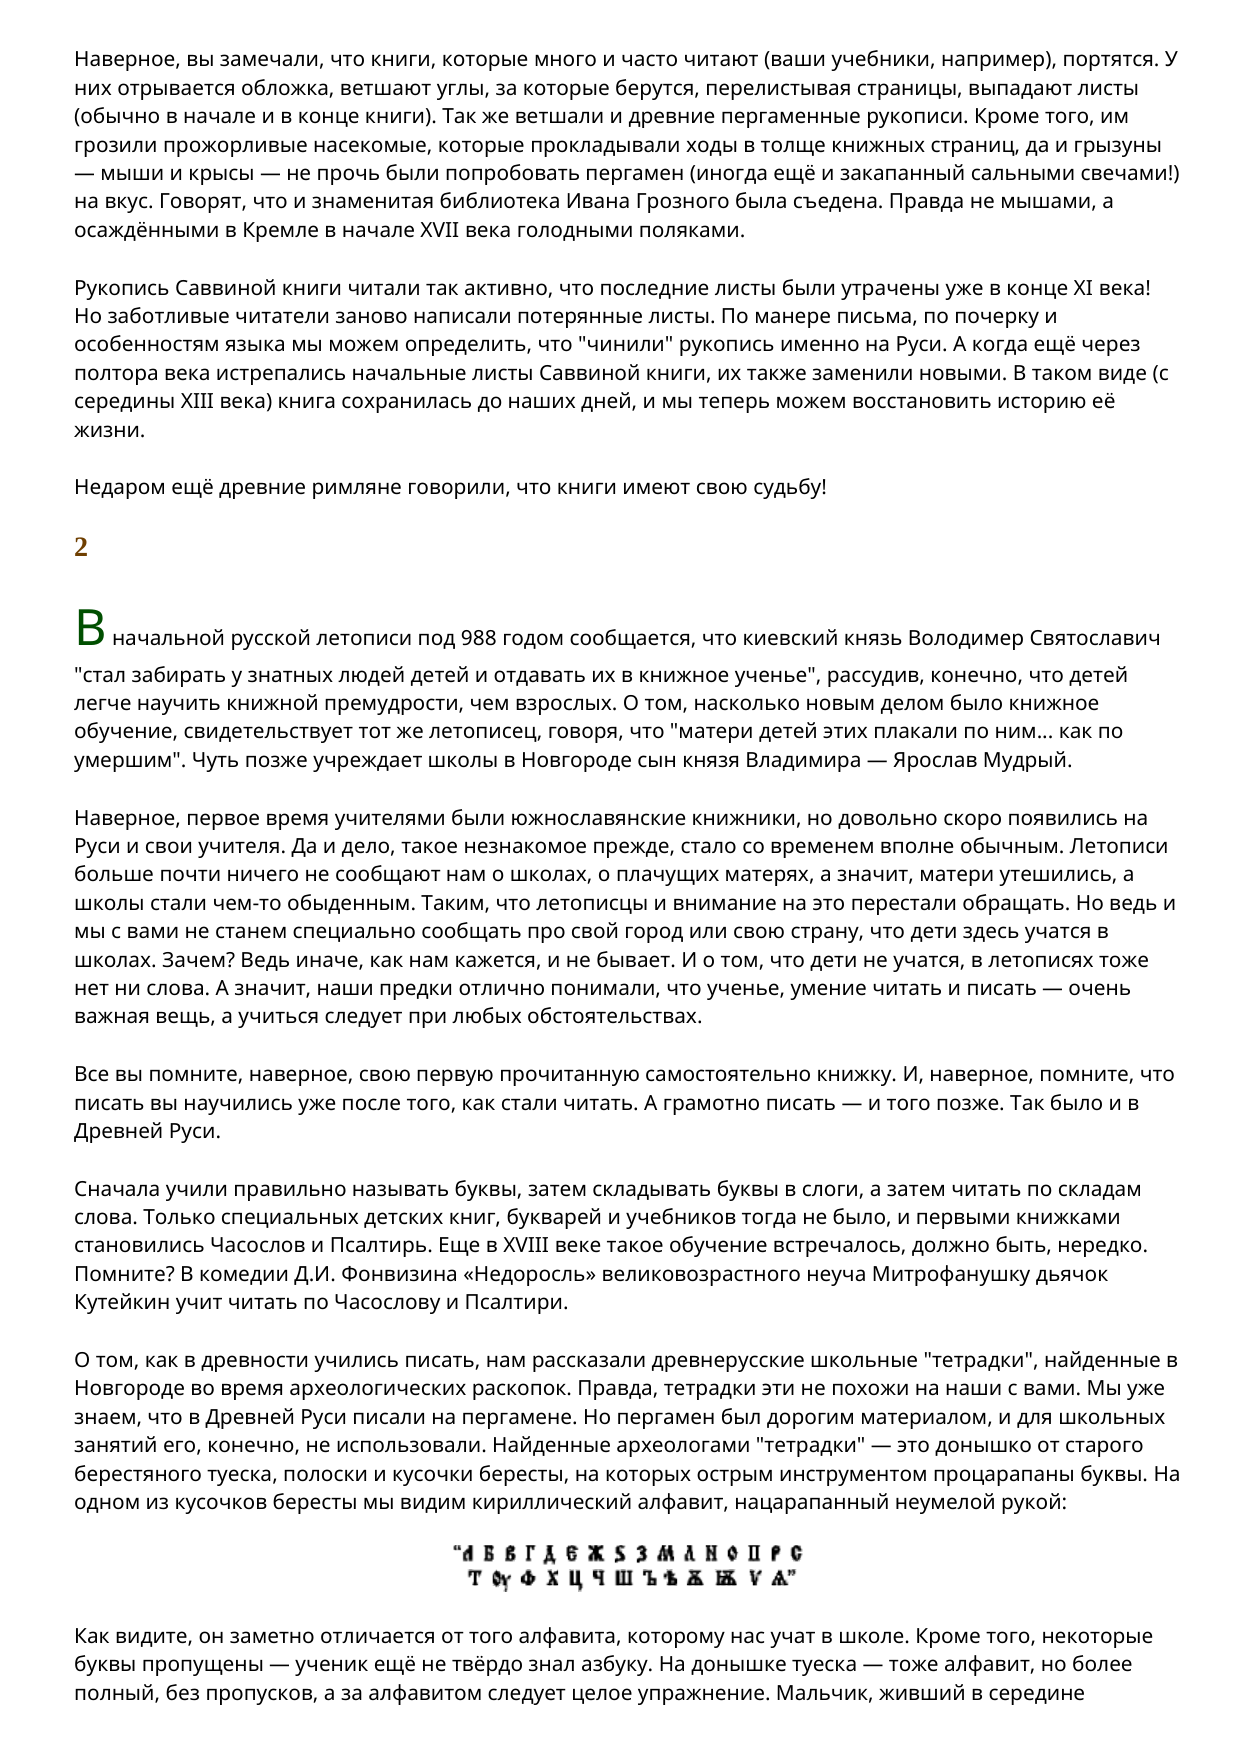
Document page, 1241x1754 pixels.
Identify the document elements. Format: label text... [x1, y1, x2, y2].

text В начальной русской летописи под 988 годом сообщается, что киевский князь Володимер Святославич "стал забирать у знатных людей детей и отдавать их в книжное ученье", рассудив, конечно, что детей легче научить книжной премудрости, чем взрослых. О том, насколько новым делом было книжное обучение, свидетельствует тот же летописец, говоря, что "матери детей этих плакали по ним... как по умершим". Чуть позже учреждает школы в Новгороде сын князя Владимира — Ярослав Мудрый. [74, 592, 1181, 773]
text Сначала учили правильно называть буквы, затем складывать буквы в слоги, а затем читать по складам слова. Только специальных детских книг, букварей и учебников тогда не было, и первыми книжками становились Часослов и Псалтирь. Еще в XVIII веке такое обучение встречалось, должно быть, нередко. Помните? В комедии Д.И. Фонвизина «Недоросль» великовозрастного неуча Митрофанушку дьячок Кутейкин учит читать по Часослову и Псалтири. [74, 1174, 1181, 1316]
text Наверное, вы замечали, что книги, которые много и часто читают (ваши учебники, например), портятся. У них отрывается обложка, ветшают углы, за которые берутся, перелистывая страницы, выпадают листы (обычно в начале и в конце книги). Так же ветшали и древние пергаменные рукописи. Кроме того, им грозили прожорливые насекомые, которые прокладывали ходы в толще книжных страниц, да и грызуны — мыши и крысы — не прочь были попробовать пергамен (иногда ещё и закапанный сальными свечами!) на вкус. Говорят, что и знаменитая библиотека Ивана Грозного была съедена. Правда не мышами, а осаждёнными в Кремле в начале XVII века голодными поляками. [74, 44, 1181, 243]
picture [452, 1545, 803, 1592]
text 2 [74, 530, 1181, 562]
text Наверное, первое время учителями были южнославянские книжники, но довольно скоро появились на Руси и свои учителя. Да и дело, такое незнакомое прежде, стало со временем вполне обычным. Летописи больше почти ничего не сообщают нам о школах, о плачущих матерях, а значит, матери утешились, а школы стали чем-то обыденным. Таким, что летописцы и внимание на это перестали обращать. Но ведь и мы с вами не станем специально сообщать про свой город или свою страну, что дети здесь учатся в школах. Зачем? Ведь иначе, как нам кажется, и не бывает. И о том, что дети не учатся, в летописях тоже нет ни слова. А значит, наши предки отлично понимали, что ученье, умение читать и писать — очень важная вещь, а учиться следует при любых обстоятельствах. [74, 803, 1181, 1030]
text Недаром ещё древние римляне говорили, что книги имеют свою судьбу! [74, 472, 1181, 501]
text О том, как в древности учились писать, нам рассказали древнерусские школьные "тетрадки", найденные в Новгороде во время археологических раскопок. Правда, тетрадки эти не похожи на наши с вами. Мы уже знаем, что в Древней Руси писали на пергамене. Но пергамен был дорогим материалом, и для школьных занятий его, конечно, не использовали. Найденные археологами "тетрадки" — это донышко от старого берестяного туеска, полоски и кусочки бересты, на которых острым инструментом процарапаны буквы. На одном из кусочков бересты мы видим кириллический алфавит, нацарапанный неумелой рукой: [74, 1345, 1181, 1516]
text Все вы помните, наверное, свою первую прочитанную самостоятельно книжку. И, наверное, помните, что писать вы научились уже после того, как стали читать. А грамотно писать — и того позже. Так было и в Древней Руси. [74, 1059, 1181, 1144]
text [74, 1621, 1181, 1706]
text Рукопись Саввиной книги читали так активно, что последние листы были утрачены уже в конце XI века! Но заботливые читатели заново написали потерянные листы. По манере письма, по почерку и особенностям языка мы можем определить, что "чинили" рукопись именно на Руси. А когда ещё через полтора века истрепались начальные листы Саввиной книги, их также заменили новыми. В таком виде (с середины XIII века) книга сохранилась до наших дней, и мы теперь можем восстановить историю её жизни. [74, 273, 1181, 443]
